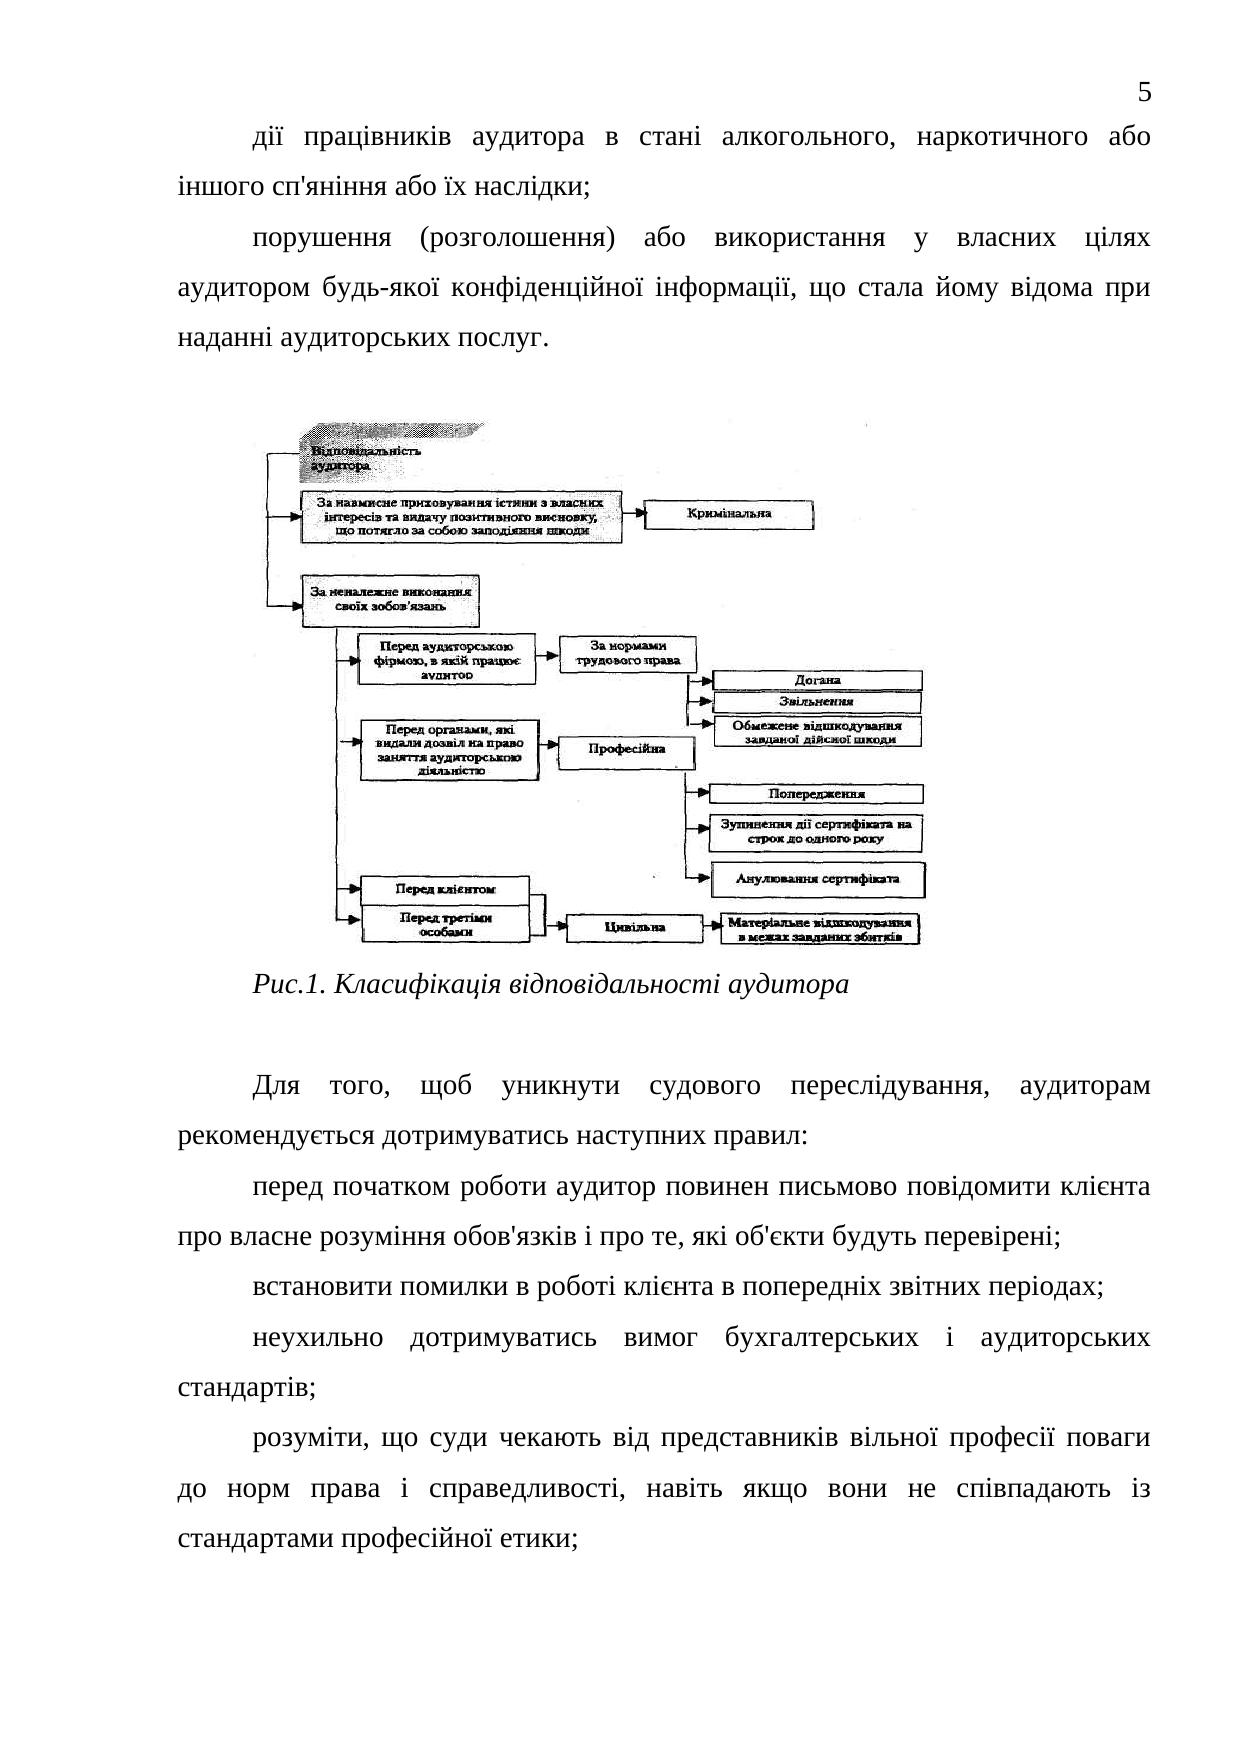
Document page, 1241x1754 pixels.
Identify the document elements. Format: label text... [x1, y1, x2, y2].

text встановити помилки в роботі клієнта в попередніх звітних періодах; [177, 1268, 1152, 1302]
text порушення (розголошення) або використання у власних цілях аудитором будь-якої конфіденційної інформації, що стала йому відома при наданні аудиторських послуг. [177, 219, 1152, 353]
text неухильно дотримуватись вимог бухгалтерських і аудиторських стандартів; [177, 1319, 1152, 1403]
text дії працівників аудитора в стані алкогольного, наркотичного або іншого сп'яніння або їх наслідки; [177, 118, 1152, 202]
text перед початком роботи аудитор повинен письмово повідомити клієнта про власне розуміння обов'язків і про те, які об'єкти будуть перевірені; [177, 1168, 1152, 1252]
text Рис.1. Класифікація відповідальності аудитора [177, 967, 1152, 1000]
text розуміти, що суди чекають від представників вільної професії поваги до норм права і справедливості, навіть якщо вони не співпадають із стандартами професійної етики; [177, 1419, 1152, 1553]
text Для того, щоб уникнути судового переслідування, аудиторам рекомендується дотримуватись наступних правил: [177, 1067, 1152, 1151]
picture [252, 419, 932, 950]
